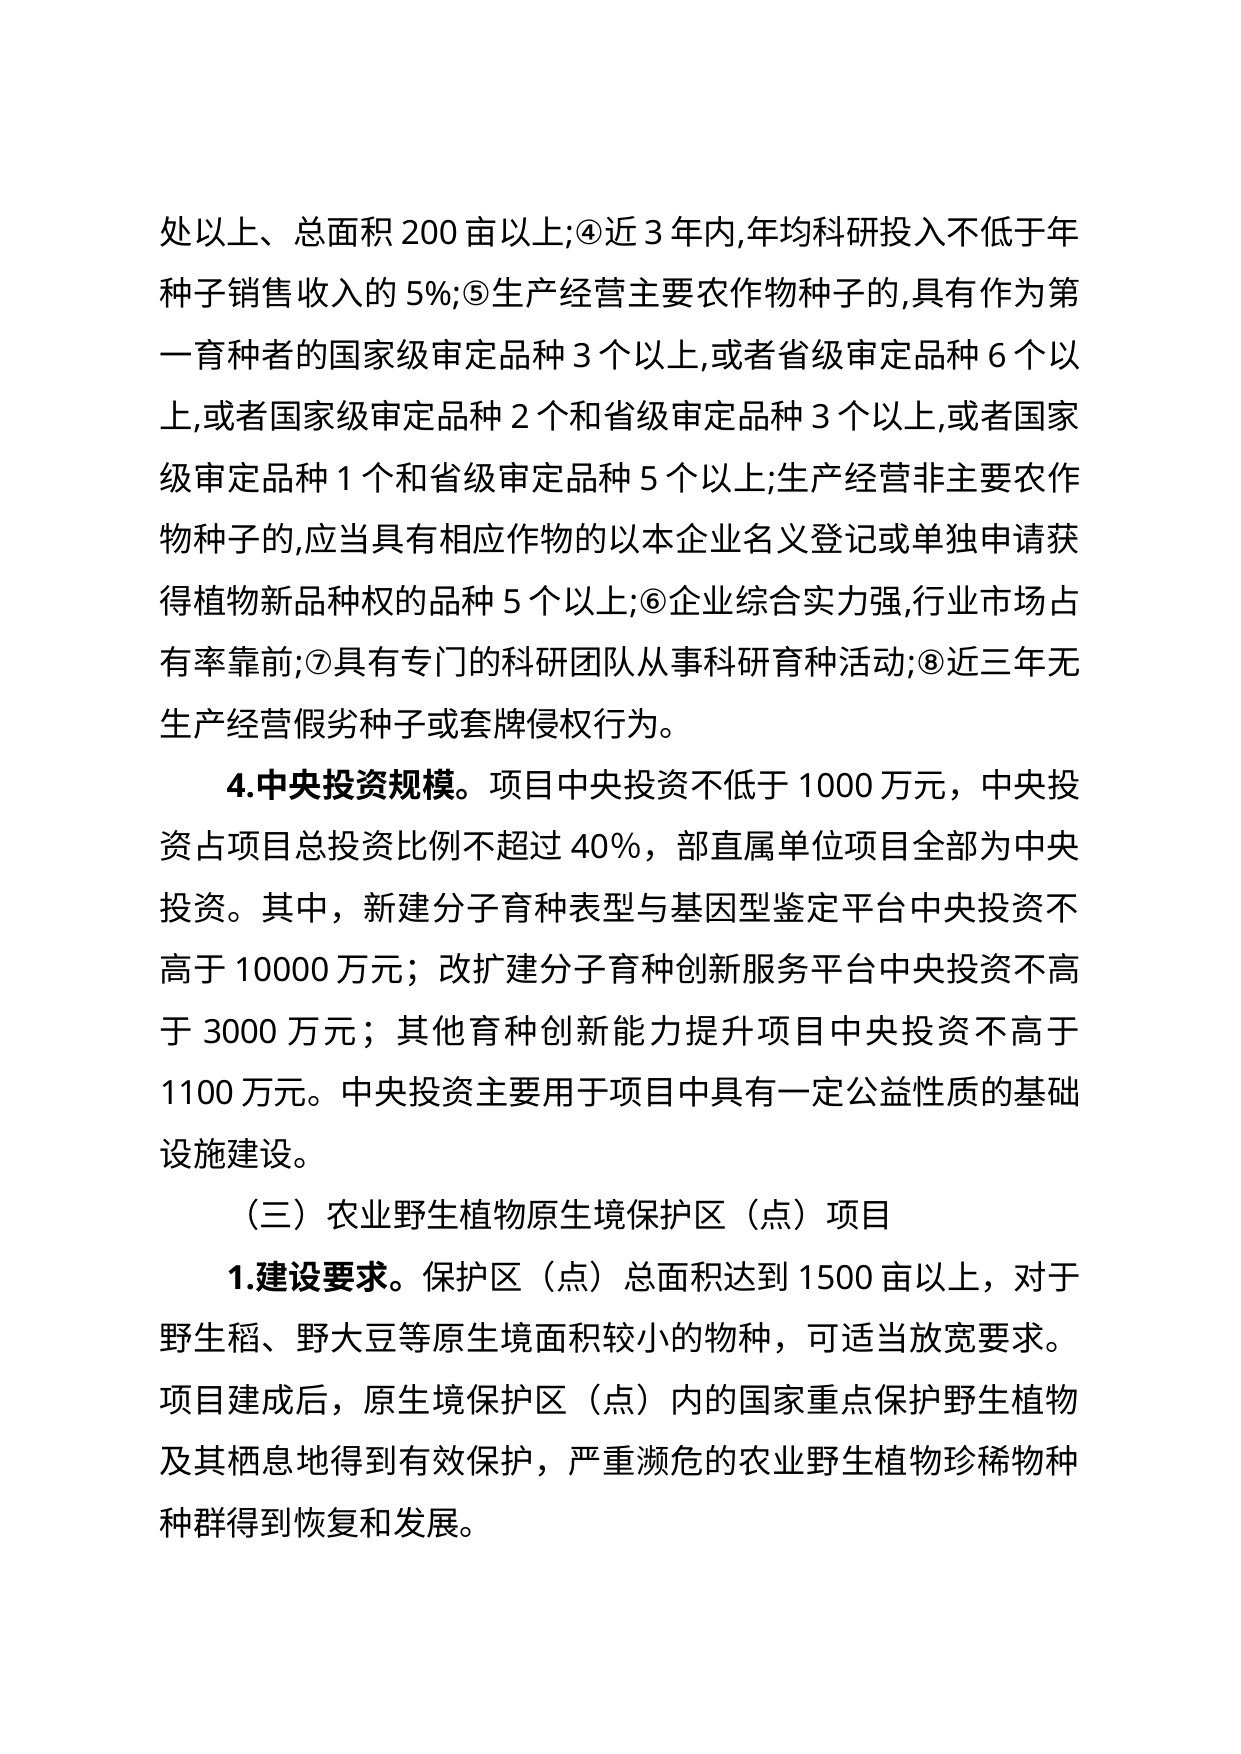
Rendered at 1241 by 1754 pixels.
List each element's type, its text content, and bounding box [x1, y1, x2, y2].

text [159, 195, 1081, 748]
text 4.中央投资规模。项目中央投资不低于1000万元，中央投资占项目总投资比例不超过40％，部直属单位项目全部为中央投资。其中，新建分子育种表型与基因型鉴定平台中央投资不高于10000万元；改扩建分子育种创新服务平台中央投资不高于3000万元；其他育种创新能力提升项目中央投资不高于1100万元。中央投资主要用于项目中具有一定公益性质的基础设施建设。 [159, 748, 1081, 1178]
text （三）农业野生植物原生境保护区（点）项目 [159, 1178, 1081, 1240]
text 1.建设要求。保护区（点）总面积达到1500亩以上，对于野生稻、野大豆等原生境面积较小的物种，可适当放宽要求。项目建成后，原生境保护区（点）内的国家重点保护野生植物及其栖息地得到有效保护，严重濒危的农业野生植物珍稀物种种群得到恢复和发展。 [159, 1240, 1081, 1547]
